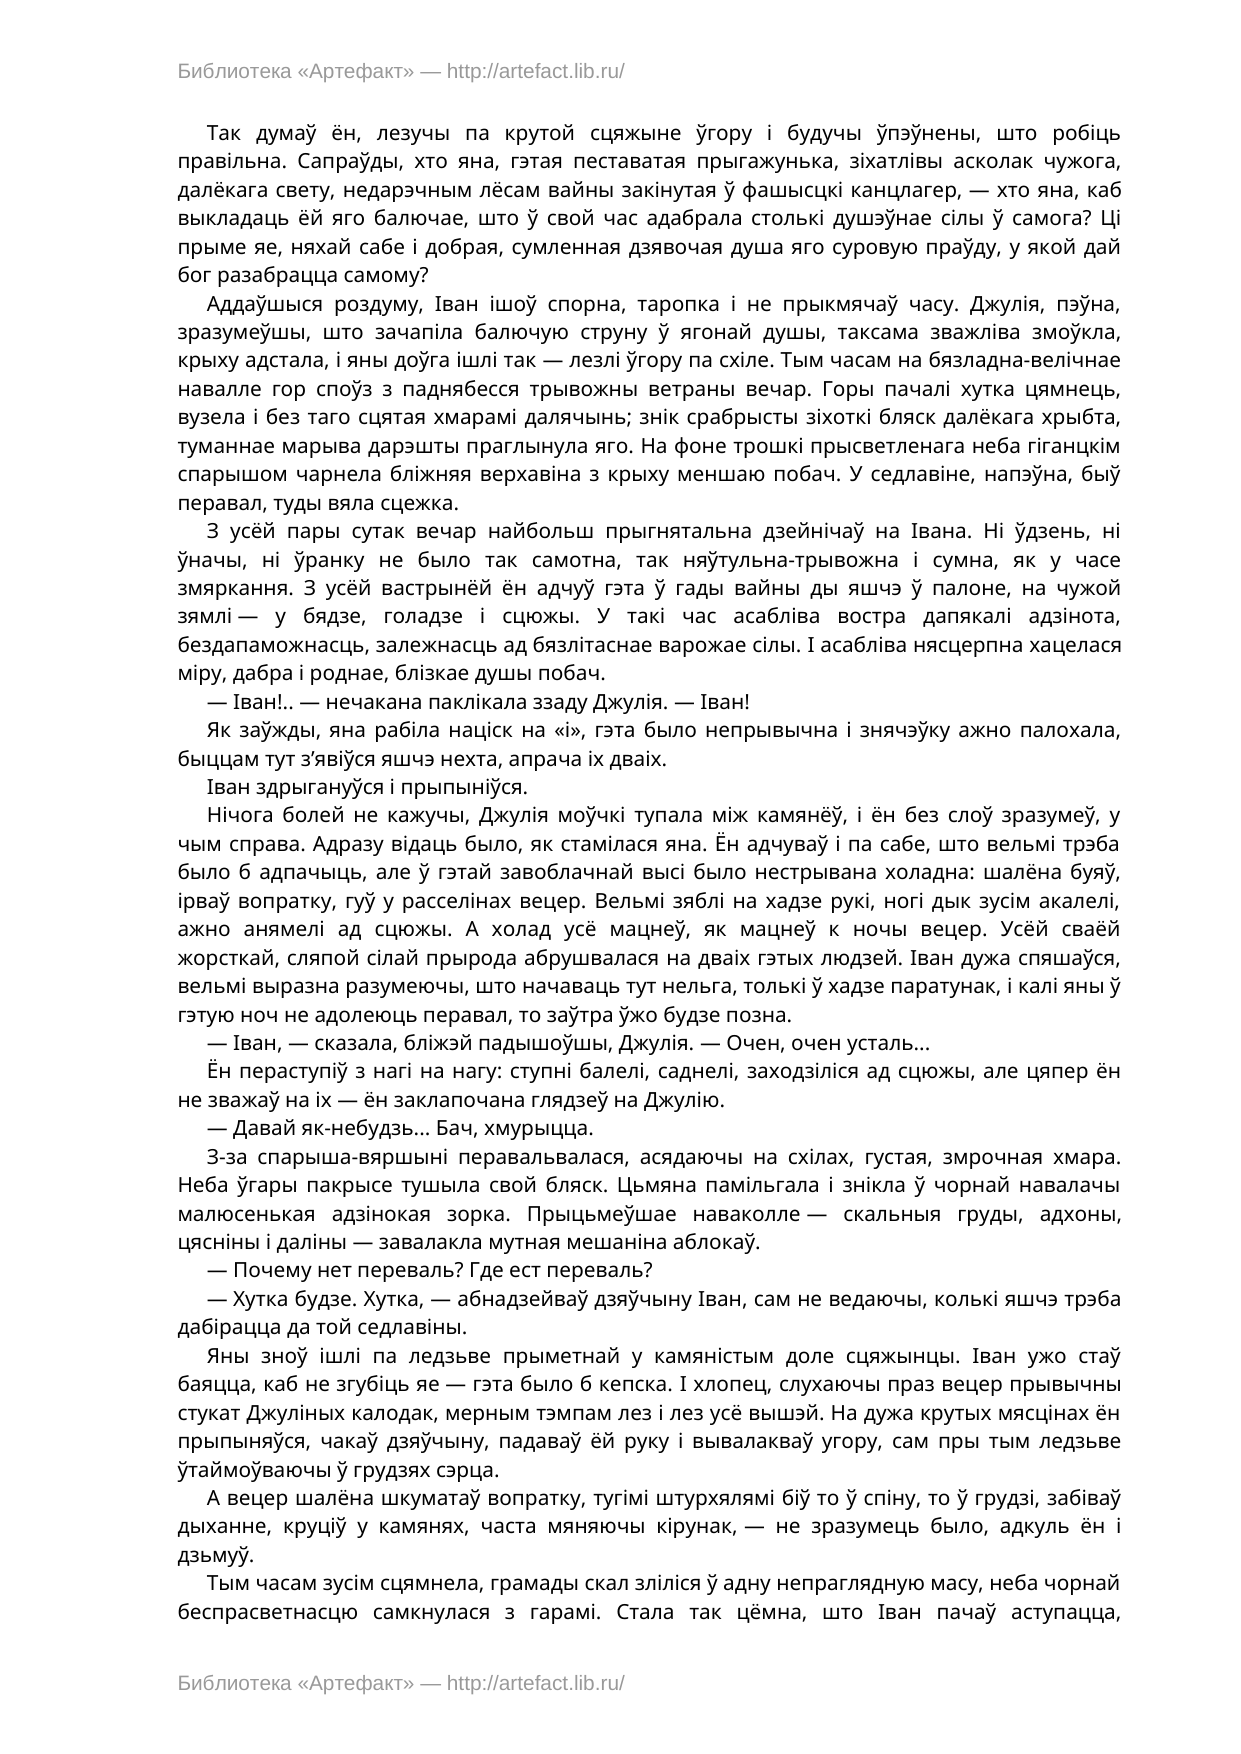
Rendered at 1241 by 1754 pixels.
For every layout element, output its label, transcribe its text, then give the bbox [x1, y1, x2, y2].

text Так думаў ён, лезучы па крутой сцяжыне ўгору і будучы ўпэўнены, што робіць правільна. Сапраўды, хто яна, гэтая пеставатая прыгажунька, зіхатлівы асколак чужога, далёкага свету, недарэчным лёсам вайны закінутая ў фашысцкі канцлагер, — хто яна, каб выкладаць ёй яго балючае, што ў свой час адабрала столькі душэўнае сілы ў самога? Ці прыме яе, няхай сабе і добрая, сумленная дзявочая душа яго суровую праўду, у якой дай бог разабрацца самому? [177, 118, 1122, 289]
text Аддаўшыся роздуму, Іван ішоў спорна, таропка і не прыкмячаў часу. Джулія, пэўна, зразумеўшы, што зачапіла балючую струну ў ягонай душы, таксама зважліва змоўкла, крыху адстала, і яны доўга ішлі так — лезлі ўгору па схіле. Тым часам на бязладна-велічнае навалле гор споўз з паднябесся трывожны ветраны вечар. Горы пачалі хутка цямнець, вузела і без таго сцятая хмарамі далячынь; знік срабрысты зіхоткі бляск далёкага хрыбта, туманнае марыва дарэшты праглынула яго. На фоне трошкі прысветленага неба гіганцкім спарышом чарнела бліжняя верхавіна з крыху меншаю побач. У седлавіне, напэўна, быў перавал, туды вяла сцежка. [177, 289, 1122, 516]
text — Іван, — сказала, бліжэй падышоўшы, Джулія. — Очен, очен усталь... [177, 1028, 1122, 1057]
text Іван здрыгануўся і прыпыніўся. [177, 772, 1122, 801]
text Ён пераступіў з нагі на нагу: ступні балелі, саднелі, заходзіліся ад сцюжы, але цяпер ён не зважаў на іх — ён заклапочана глядзеў на Джулію. [177, 1057, 1122, 1113]
text З-за спарыша-вяршыні перавальвалася, асядаючы на схілах, густая, змрочная хмара. Неба ўгары пакрысе тушыла свой бляск. Цьмяна памільгала і знікла ў чорнай навалачы малюсенькая адзінокая зорка. Прыцьмеўшае наваколле — скальныя груды, адхоны, цясніны і даліны — завалакла мутная мешаніна аблокаў. [177, 1142, 1122, 1256]
text З усёй пары сутак вечар найбольш прыгнятальна дзейнічаў на Івана. Ні ўдзень, ні ўначы, ні ўранку не было так самотна, так няўтульна-трывожна і сумна, як у часе змяркання. З усёй вастрынёй ён адчуў гэта ў гады вайны ды яшчэ ў палоне, на чужой зямлі — у бядзе, голадзе і сцюжы. У такі час асабліва востра дапякалі адзінота, бездапаможнасць, залежнасць ад бязлітаснае варожае сілы. I асабліва нясцерпна хацелася міру, дабра і роднае, блізкае душы побач. [177, 516, 1122, 687]
text — Давай як-небудзь... Бач, хмурыцца. [177, 1113, 1122, 1142]
text Яны зноў ішлі па ледзьве прыметнай у камяністым доле сцяжынцы. Іван ужо стаў баяцца, каб не згубіць яе — гэта было б кепска. I хлопец, слухаючы праз вецер прывычны стукат Джуліных калодак, мерным тэмпам лез і лез усё вышэй. На дужа крутых мясцінах ён прыпыняўся, чакаў дзяўчыну, падаваў ёй руку і вывалакваў угору, сам пры тым ледзьве ўтаймоўваючы ў грудзях сэрца. [177, 1341, 1122, 1483]
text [177, 1568, 1122, 1625]
text Нічога болей не кажучы, Джулія моўчкі тупала між камянёў, і ён без слоў зразумеў, у чым справа. Адразу відаць было, як стамілася яна. Ён адчуваў і па сабе, што вельмі трэба было б адпачыць, але ў гэтай завоблачнай высі было нестрывана холадна: шалёна буяў, ірваў вопратку, гуў у расселінах вецер. Вельмі зяблі на хадзе рукі, ногі дык зусім акалелі, ажно анямелі ад сцюжы. А холад усё мацнеў, як мацнеў к ночы вецер. Усёй сваёй жорсткай, сляпой сілай прырода абрушвалася на дваіх гэтых людзей. Іван дужа спяшаўся, вельмі выразна разумеючы, што начаваць тут нельга, толькі ў хадзе паратунак, і калі яны ў гэтую ноч не адолеюць перавал, то заўтра ўжо будзе позна. [177, 801, 1122, 1028]
text А вецер шалёна шкуматаў вопратку, тугімі штурхялямі біў то ў спіну, то ў грудзі, забіваў дыханне, круціў у камянях, часта мяняючы кірунак, — не зразумець было, адкуль ён і дзьмуў. [177, 1483, 1122, 1568]
text — Хутка будзе. Хутка, — абнадзейваў дзяўчыну Іван, сам не ведаючы, колькі яшчэ трэба дабірацца да той седлавіны. [177, 1284, 1122, 1341]
text — Іван!.. — нечакана паклікала ззаду Джулія. — Іван! [177, 687, 1122, 715]
text — Почему нет переваль? Где ест переваль? [177, 1256, 1122, 1284]
text Як заўжды, яна рабіла націск на «і», гэта было непрывычна і знячэўку ажно палохала, быццам тут з’явіўся яшчэ нехта, апрача іх дваіх. [177, 715, 1122, 772]
